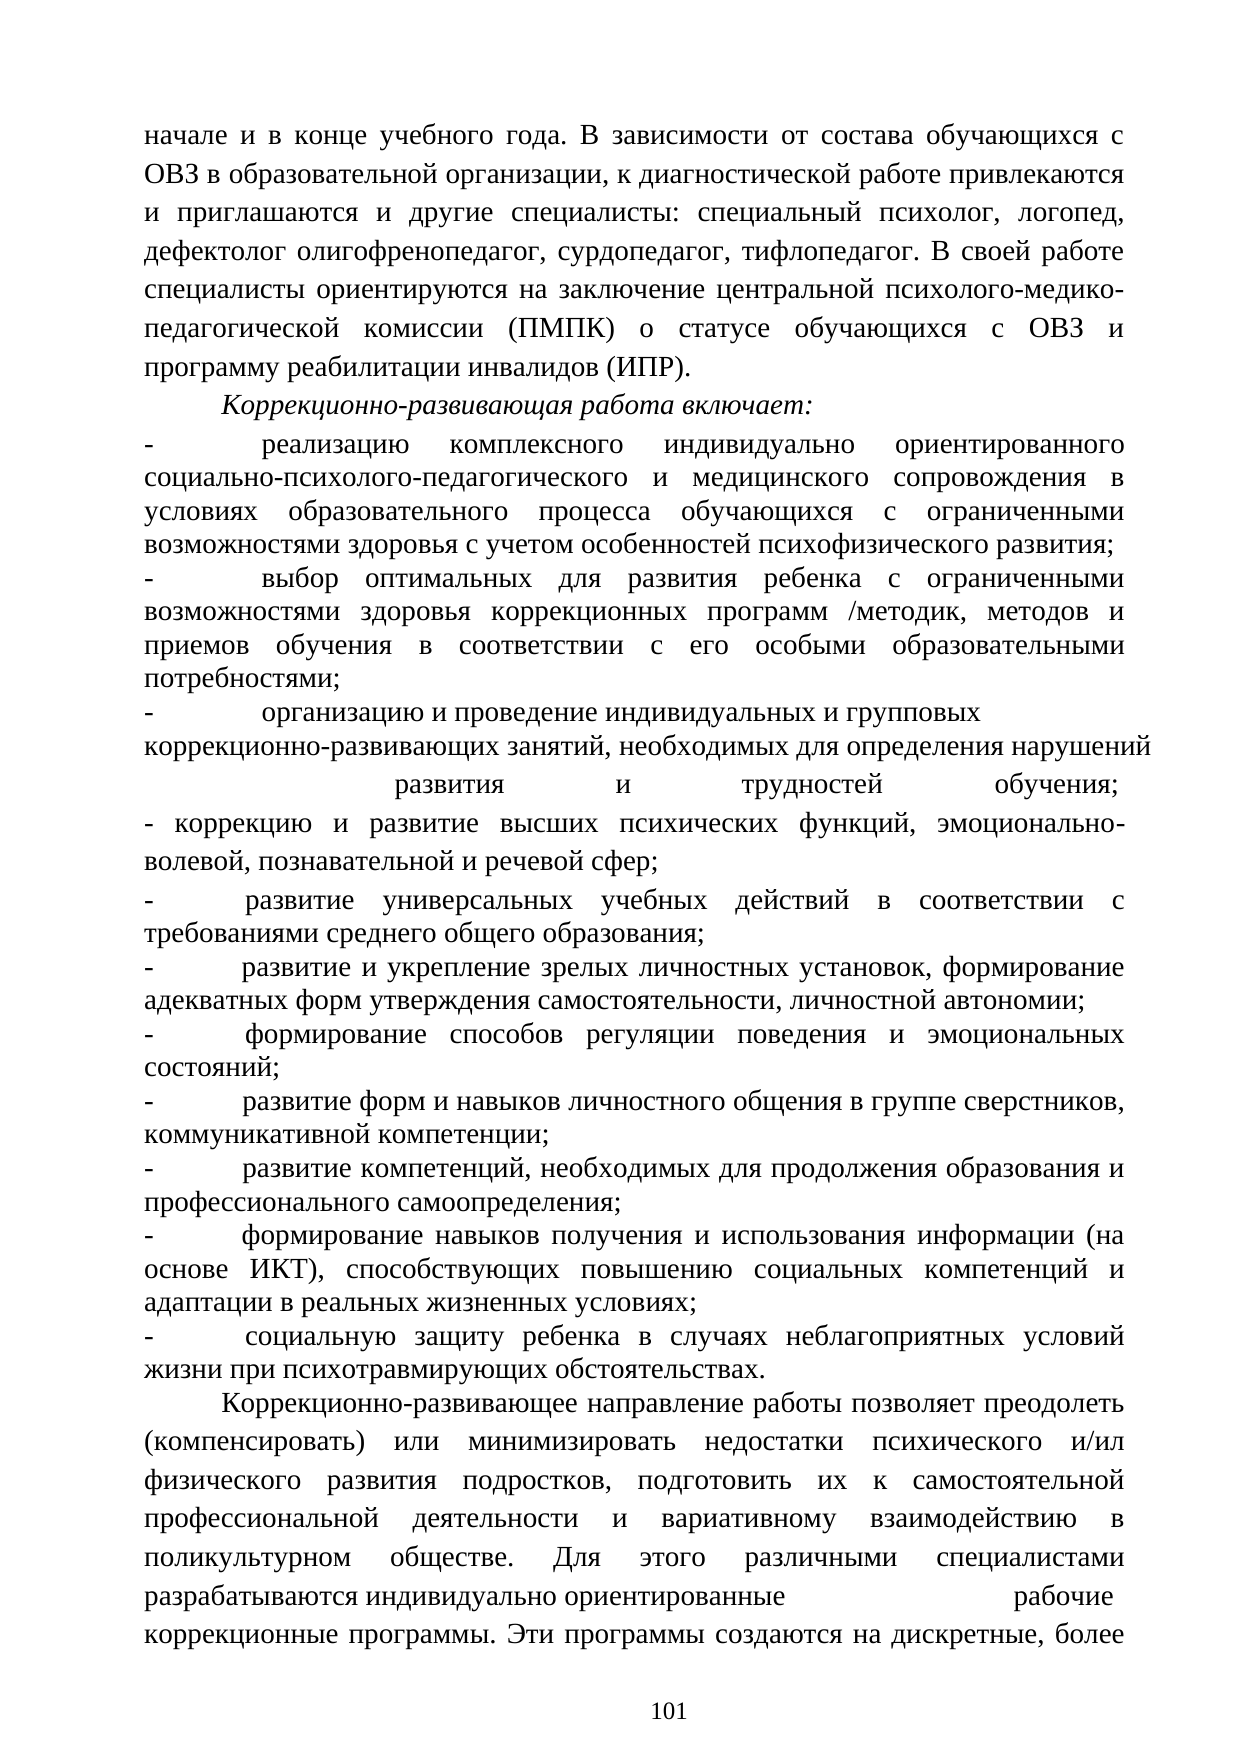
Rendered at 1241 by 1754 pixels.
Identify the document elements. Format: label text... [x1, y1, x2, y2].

text коррекционно-развивающих занятий, необходимых для определения нарушений развития и трудностей обучения; [144, 728, 1194, 800]
text - коррекцию и развитие высших психических функций, эмоциональноволевой, познавательной и речевой сфер; [144, 805, 1125, 877]
text Коррекционно-развивающее направление работы позволяет преодолеть (компенсировать) или минимизировать недостатки психического и/ил физического развития подростков, подготовить их к самостоятельной профессиональной деятельности и вариативному взаимодействию в поликультурном обществе. Для этого различными специалистами разрабатываются индивидуально ориентированные рабочие [144, 1385, 1125, 1611]
list реализацию комплексного индивидуально ориентированного социально-психолого-педагогического и медицинского сопровождения в условиях образовательного процесса обучающихся с ограниченными возможностями здоровья с учетом особенностей психофизического развития; [144, 426, 1125, 560]
list формирование навыков получения и использования информации (на основе ИКТ), способствующих повышению социальных компетенций и адаптации в реальных жизненных условиях; [144, 1217, 1125, 1318]
list формирование способов регуляции поведения и эмоциональных состояний; [144, 1016, 1125, 1083]
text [144, 1616, 1125, 1650]
list развитие компетенций, необходимых для продолжения образования и профессионального самоопределения; [144, 1150, 1125, 1217]
list развитие и укрепление зрелых личностных установок, формирование адекватных форм утверждения самостоятельности, личностной автономии; [144, 949, 1125, 1016]
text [144, 117, 1125, 382]
list развитие универсальных учебных действий в соответствии с требованиями среднего общего образования; [144, 882, 1125, 949]
list организацию и проведение индивидуальных и групповых [144, 694, 1194, 728]
list развитие форм и навыков личностного общения в группе сверстников, коммуникативной компетенции; [144, 1083, 1125, 1150]
text Коррекционно-развивающая работа включает: [144, 387, 1194, 421]
list социальную защиту ребенка в случаях неблагоприятных условий жизни при психотравмирующих обстоятельствах. [144, 1318, 1125, 1385]
list выбор оптимальных для развития ребенка с ограниченными возможностями здоровья коррекционных программ /методик, методов и приемов обучения в соответствии с его особыми образовательными потребностями; [144, 560, 1125, 694]
